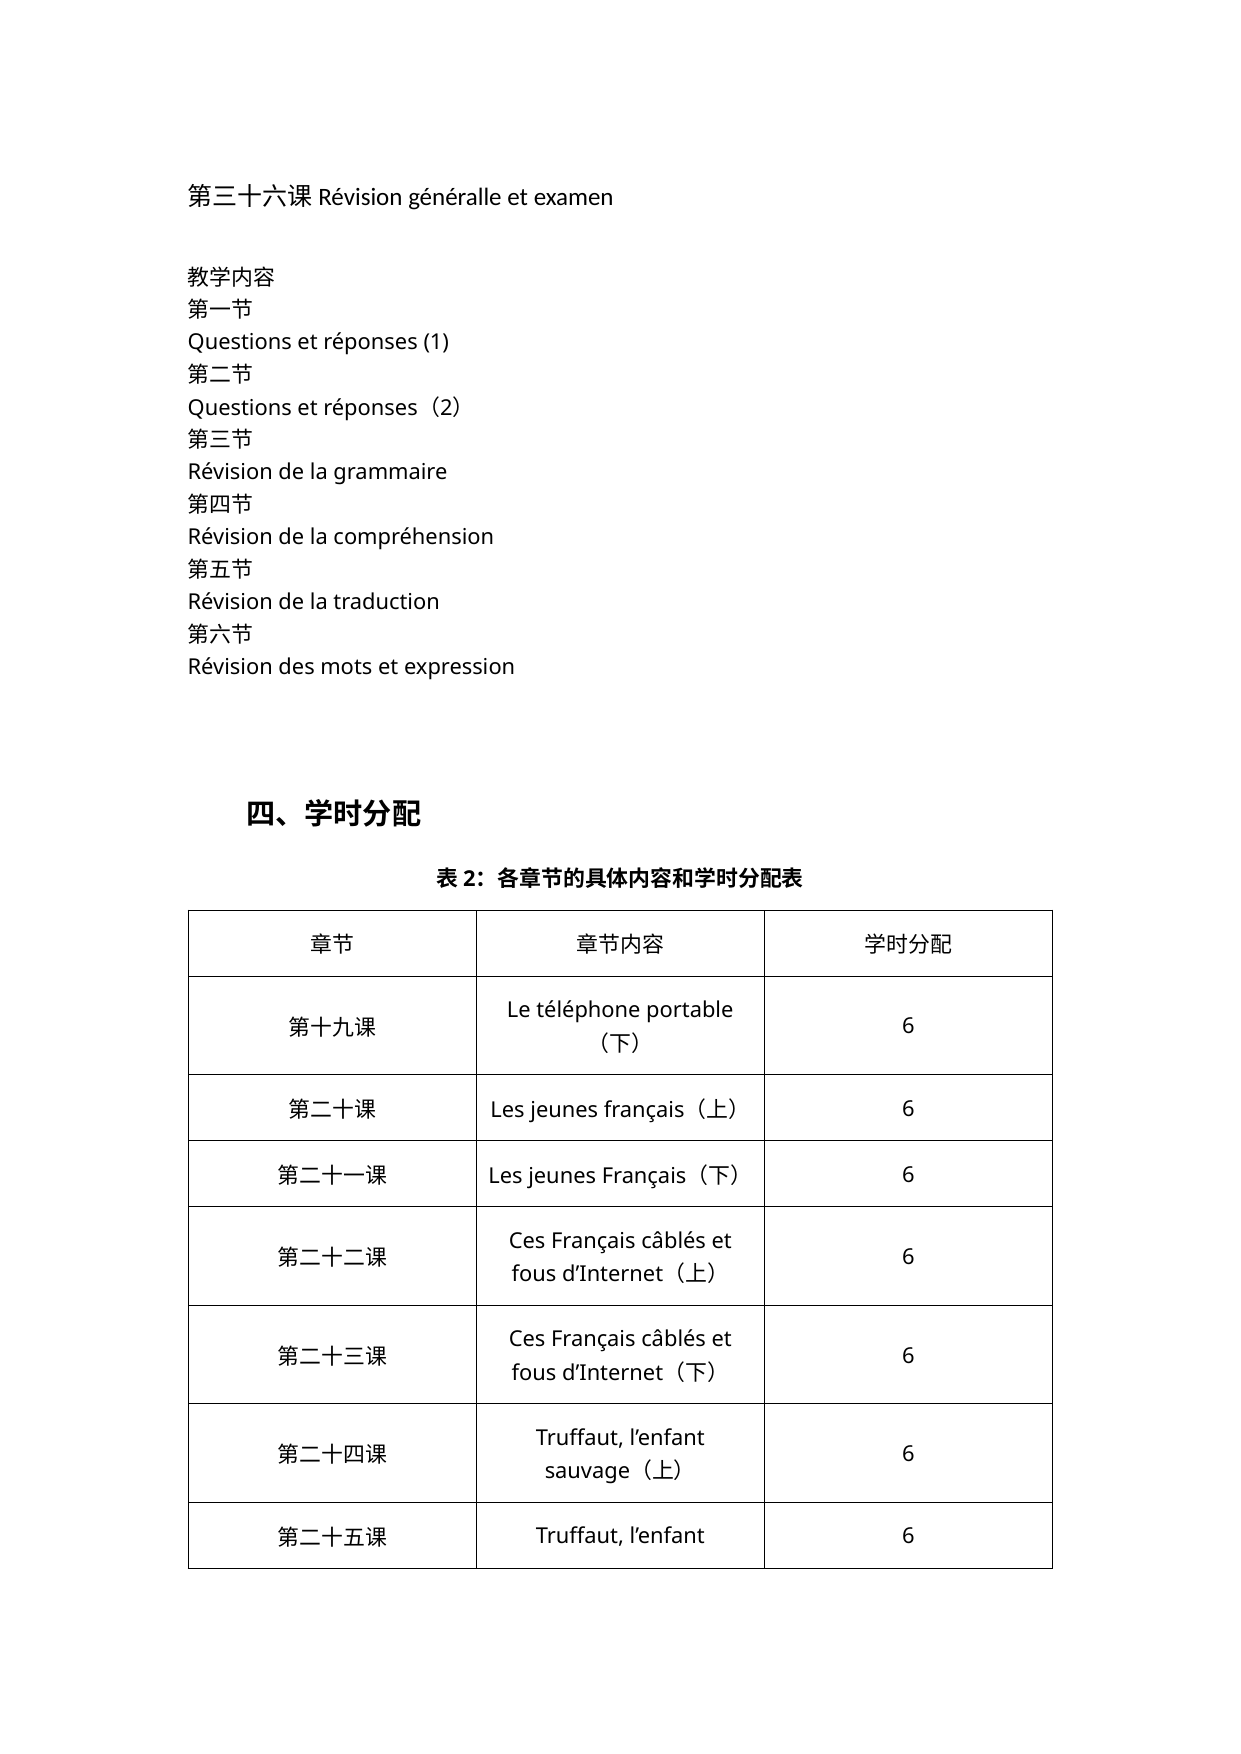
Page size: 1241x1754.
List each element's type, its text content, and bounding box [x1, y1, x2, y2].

table_cell 6 [765, 1141, 1052, 1206]
text 第六节 [187, 617, 1053, 649]
table_cell 6 [765, 1075, 1052, 1140]
text 第三十六课 Révision généralle et examen [187, 162, 1053, 227]
text 第二节 [187, 357, 1053, 389]
table_cell Ces Français câblés et fous d’Internet（上） [477, 1207, 764, 1305]
table_header 章节 [189, 911, 476, 976]
table_cell Ces Français câblés et fous d’Internet（下） [477, 1306, 764, 1403]
text Révision des mots et expression [187, 649, 1053, 682]
text 第三节 [187, 422, 1053, 454]
text 第四节 [187, 487, 1053, 519]
table_cell 第二十课 [189, 1075, 476, 1140]
text Questions et réponses (1) [187, 324, 1053, 357]
table_cell 第二十一课 [189, 1141, 476, 1206]
text Questions et réponses（2） [187, 389, 1053, 422]
table_header 学时分配 [765, 911, 1052, 976]
table_cell 6 [765, 977, 1052, 1074]
table_cell 6 [765, 1306, 1052, 1403]
table_cell 6 [765, 1404, 1052, 1502]
table_cell 第二十二课 [189, 1207, 476, 1305]
table_cell 第十九课 [189, 977, 476, 1074]
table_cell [477, 1503, 764, 1568]
text Révision de la compréhension [187, 519, 1053, 552]
text 第一节 [187, 292, 1053, 324]
table_cell Truffaut, l’enfant sauvage（上） [477, 1404, 764, 1502]
text Révision de la traduction [187, 584, 1053, 617]
table_cell 第二十四课 [189, 1404, 476, 1502]
table_cell 6 [765, 1503, 1052, 1568]
text Révision de la grammaire [187, 454, 1053, 487]
text 教学内容 [187, 259, 1053, 292]
table_cell Le téléphone portable（下） [477, 977, 764, 1074]
table_cell Les jeunes Français（下） [477, 1141, 764, 1206]
table_cell 6 [765, 1207, 1052, 1305]
table_cell 第二十五课 [189, 1503, 476, 1568]
table_cell Les jeunes français（上） [477, 1075, 764, 1140]
table_cell 第二十三课 [189, 1306, 476, 1403]
text 第五节 [187, 552, 1053, 584]
text 表2：各章节的具体内容和学时分配表 [187, 861, 1053, 893]
text 四、学时分配 [187, 779, 1053, 844]
table_header 章节内容 [477, 911, 764, 976]
